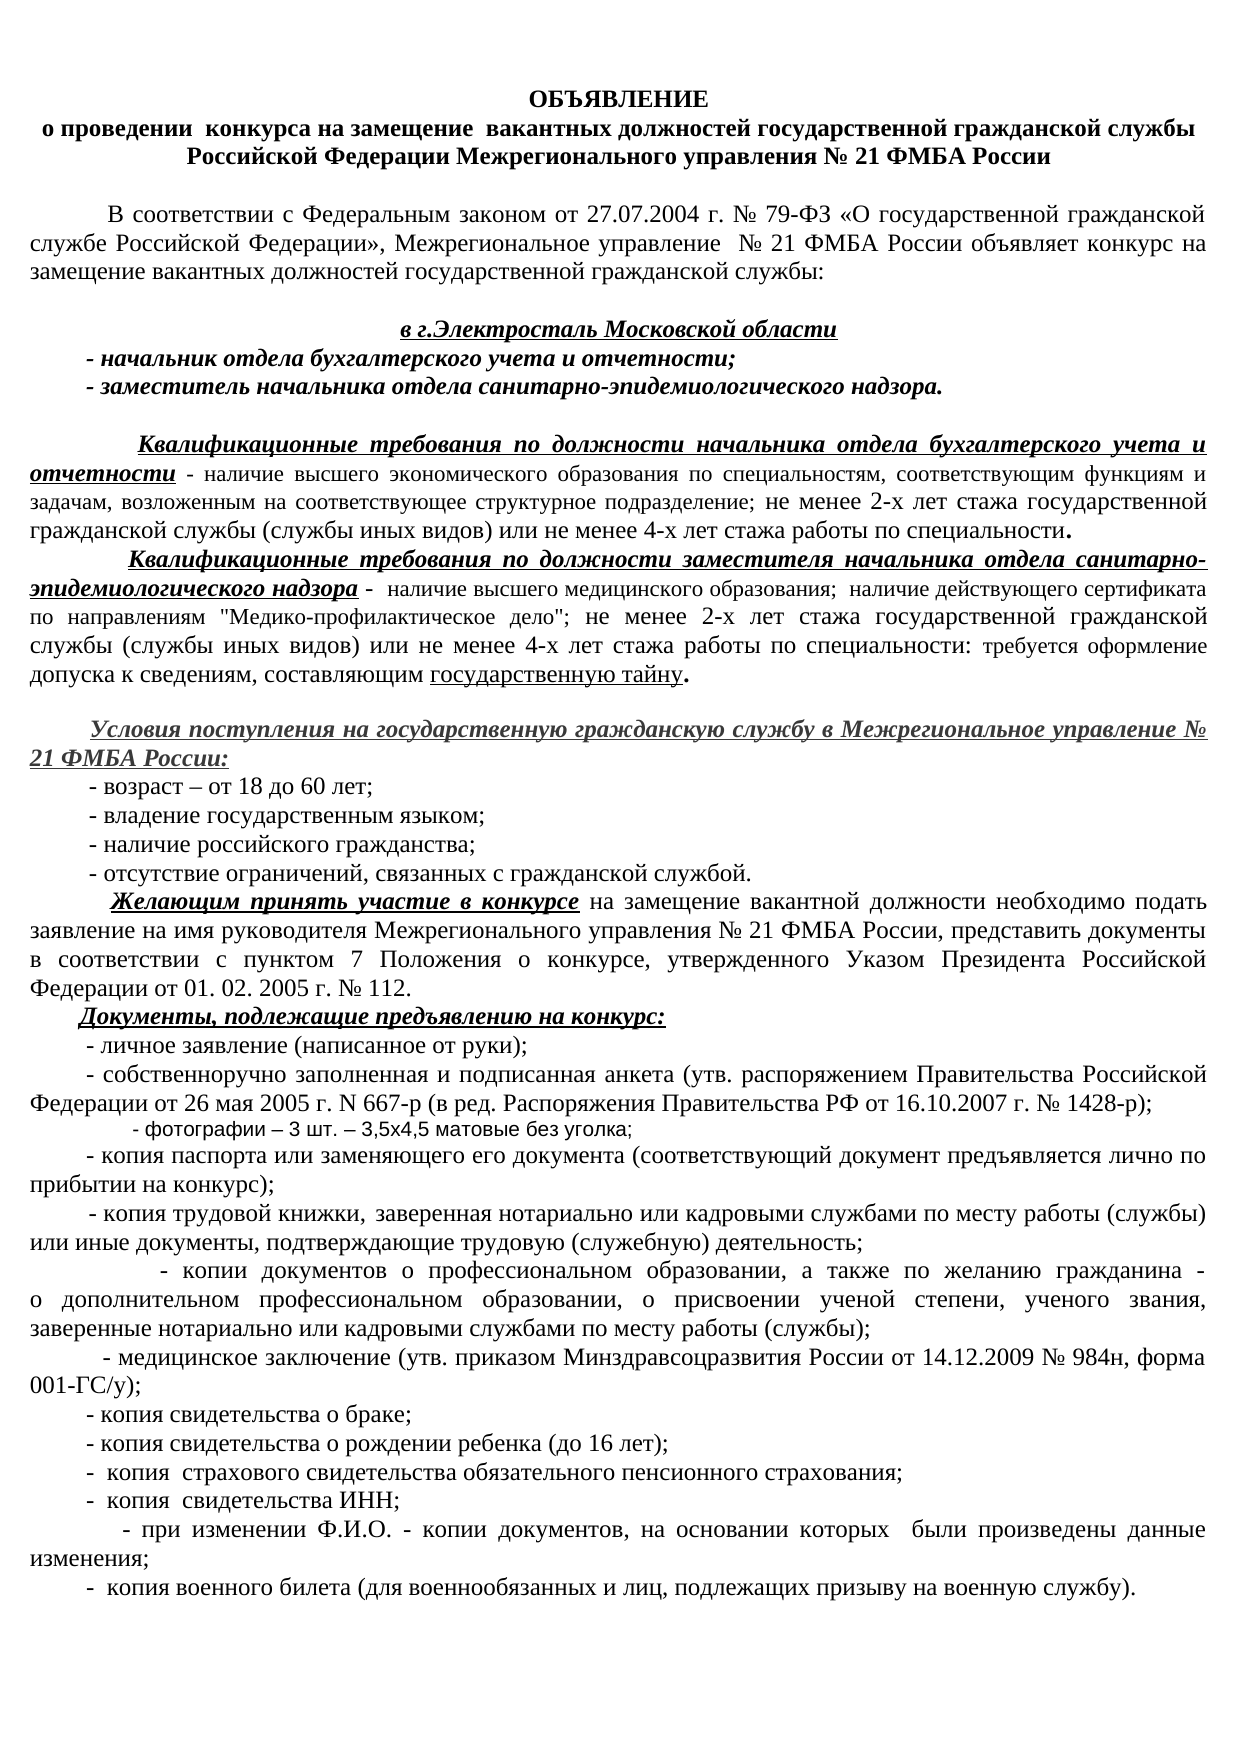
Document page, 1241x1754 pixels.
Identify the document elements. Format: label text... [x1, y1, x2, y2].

text - владение государственным языком; [29, 800, 1208, 829]
text - собственноручно заполненная и подписанная анкета (утв. распоряжением Правительства Российской Федерации от 26 мая 2005 г. N 667-р (в ред. Распоряжения Правительства РФ от 16.10.2007 г. № 1428-р); [29, 1059, 1208, 1116]
text в г.Электросталь Московской области [29, 314, 1208, 343]
text - личное заявление (написанное от руки); [29, 1030, 1208, 1059]
text Документы, подлежащие предъявлению на конкурс: [29, 1001, 1208, 1030]
text - возраст – от 18 до 60 лет; [29, 771, 1208, 800]
text - при изменении Ф.И.О. - копии документов, на основании которых были произведены данные изменения; [29, 1514, 1208, 1572]
text - наличие российского гражданства; [29, 829, 1208, 858]
text - отсутствие ограничений, связанных с гражданской службой. [29, 858, 1208, 886]
text Условия поступления на государственную гражданскую службу в Межрегиональное управление № 21 ФМБА России: [29, 714, 1208, 771]
text - копии документов о профессиональном образовании, а также по желанию гражданина - о дополнительном профессиональном образовании, о присвоении ученой степени, ученого звания, заверенные нотариально или кадровыми службами по месту работы (службы); [29, 1255, 1208, 1342]
text Желающим принять участие в конкурсе на замещение вакантной должности необходимо подать заявление на имя руководителя Межрегионального управления № 21 ФМБА России, представить документы в соответствии с пунктом 7 Положения о конкурсе, утвержденного Указом Президента Российской Федерации от 01. 02. 2005 г. № 112. [29, 886, 1208, 1001]
text - копия страхового свидетельства обязательного пенсионного страхования; [29, 1457, 1208, 1485]
text ОБЪЯВЛЕНИЕ [29, 84, 1208, 113]
text Квалификационные требования по должности заместителя начальника отдела санитарно-эпидемиологического надзора - наличие высшего медицинского образования; наличие действующего сертификата по направлениям "Медико-профилактическое дело"; не менее 2-х лет стажа государственной гражданской службы (службы иных видов) или не менее 4-х лет стажа работы по специальности: требуется оформление допуска к сведениям, составляющим государственную тайну. [29, 544, 1208, 688]
text - копия свидетельства ИНН; [29, 1485, 1208, 1514]
text - копия паспорта или заменяющего его документа (соответствующий документ предъявляется лично по прибытии на конкурс); [29, 1140, 1208, 1198]
text - медицинское заключение (утв. приказом Минздравсоцразвития России от 14.12.2009 № 984н, форма 001-ГС/у); [29, 1342, 1208, 1399]
text о проведении конкурса на замещение вакантных должностей государственной гражданской службы [29, 113, 1208, 141]
text Квалификационные требования по должности начальника отдела бухгалтерского учета и отчетности - наличие высшего экономического образования по специальностям, соответствующим функциям и задачам, возложенным на соответствующее структурное подразделение; не менее 2-х лет стажа государственной гражданской службы (службы иных видов) или не менее 4-х лет стажа работы по специальности. [29, 429, 1208, 544]
text - копия трудовой книжки, заверенная нотариально или кадровыми службами по месту работы (службы) или иные документы, подтверждающие трудовую (служебную) деятельность; [29, 1198, 1208, 1255]
text - копия военного билета (для военнообязанных и лиц, подлежащих призыву на военную службу). [29, 1572, 1208, 1600]
text В соответствии с Федеральным законом от 27.07.2004 г. № 79-ФЗ «О государственной гражданской службе Российской Федерации», Межрегиональное управление № 21 ФМБА России объявляет конкурс на замещение вакантных должностей государственной гражданской службы: [29, 199, 1208, 285]
text - копия свидетельства о рождении ребенка (до 16 лет); [29, 1428, 1208, 1457]
text - заместитель начальника отдела санитарно-эпидемиологического надзора. [29, 371, 1208, 400]
text - начальник отдела бухгалтерского учета и отчетности; [29, 343, 1208, 371]
text Российской Федерации Межрегионального управления № 21 ФМБА России [29, 141, 1208, 170]
text - фотографии – 3 шт. – 3,5х4,5 матовые без уголка; [29, 1116, 1208, 1140]
text - копия свидетельства о браке; [29, 1399, 1208, 1428]
